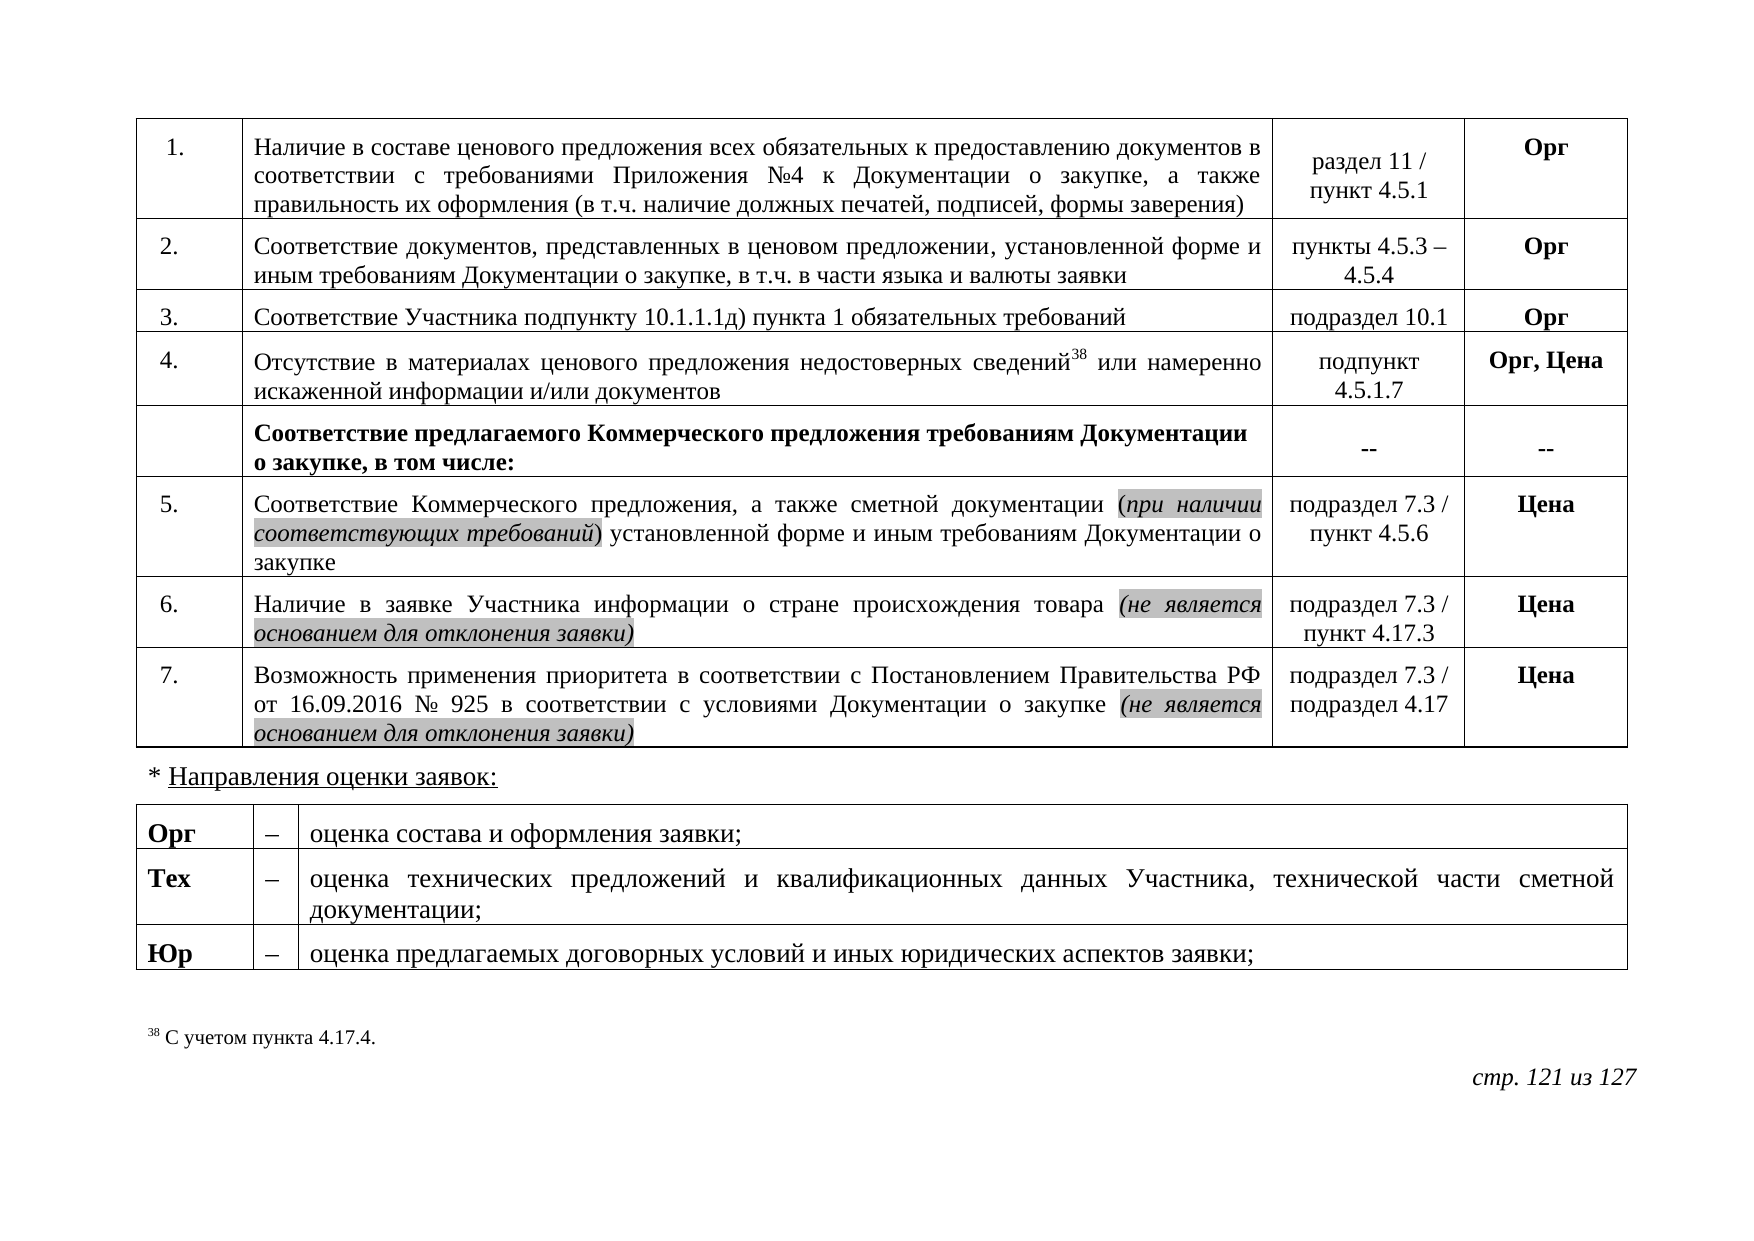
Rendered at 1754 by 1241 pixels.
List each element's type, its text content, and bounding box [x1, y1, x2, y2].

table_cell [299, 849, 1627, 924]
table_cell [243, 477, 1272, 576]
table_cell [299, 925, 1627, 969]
text * Направления оценки заявок: [148, 760, 1636, 791]
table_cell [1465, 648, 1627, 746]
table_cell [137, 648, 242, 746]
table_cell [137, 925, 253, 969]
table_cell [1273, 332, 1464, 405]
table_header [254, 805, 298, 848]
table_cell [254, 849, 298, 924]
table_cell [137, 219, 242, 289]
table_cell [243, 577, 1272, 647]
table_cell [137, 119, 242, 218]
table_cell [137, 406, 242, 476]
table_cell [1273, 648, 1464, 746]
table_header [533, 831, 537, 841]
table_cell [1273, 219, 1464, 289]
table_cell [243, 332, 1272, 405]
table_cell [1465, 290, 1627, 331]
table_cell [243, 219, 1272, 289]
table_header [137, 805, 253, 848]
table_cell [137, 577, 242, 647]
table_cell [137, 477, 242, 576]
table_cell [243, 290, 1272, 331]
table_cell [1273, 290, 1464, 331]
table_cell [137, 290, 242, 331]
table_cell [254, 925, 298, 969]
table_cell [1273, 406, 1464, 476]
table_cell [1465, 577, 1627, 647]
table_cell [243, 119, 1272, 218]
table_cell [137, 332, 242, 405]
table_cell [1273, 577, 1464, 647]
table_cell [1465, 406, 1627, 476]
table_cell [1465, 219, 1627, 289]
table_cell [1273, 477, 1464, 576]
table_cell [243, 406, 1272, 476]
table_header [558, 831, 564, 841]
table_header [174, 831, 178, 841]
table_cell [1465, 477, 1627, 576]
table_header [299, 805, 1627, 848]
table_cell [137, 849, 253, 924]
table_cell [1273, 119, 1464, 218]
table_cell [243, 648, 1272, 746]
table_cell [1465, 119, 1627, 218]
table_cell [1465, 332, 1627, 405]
